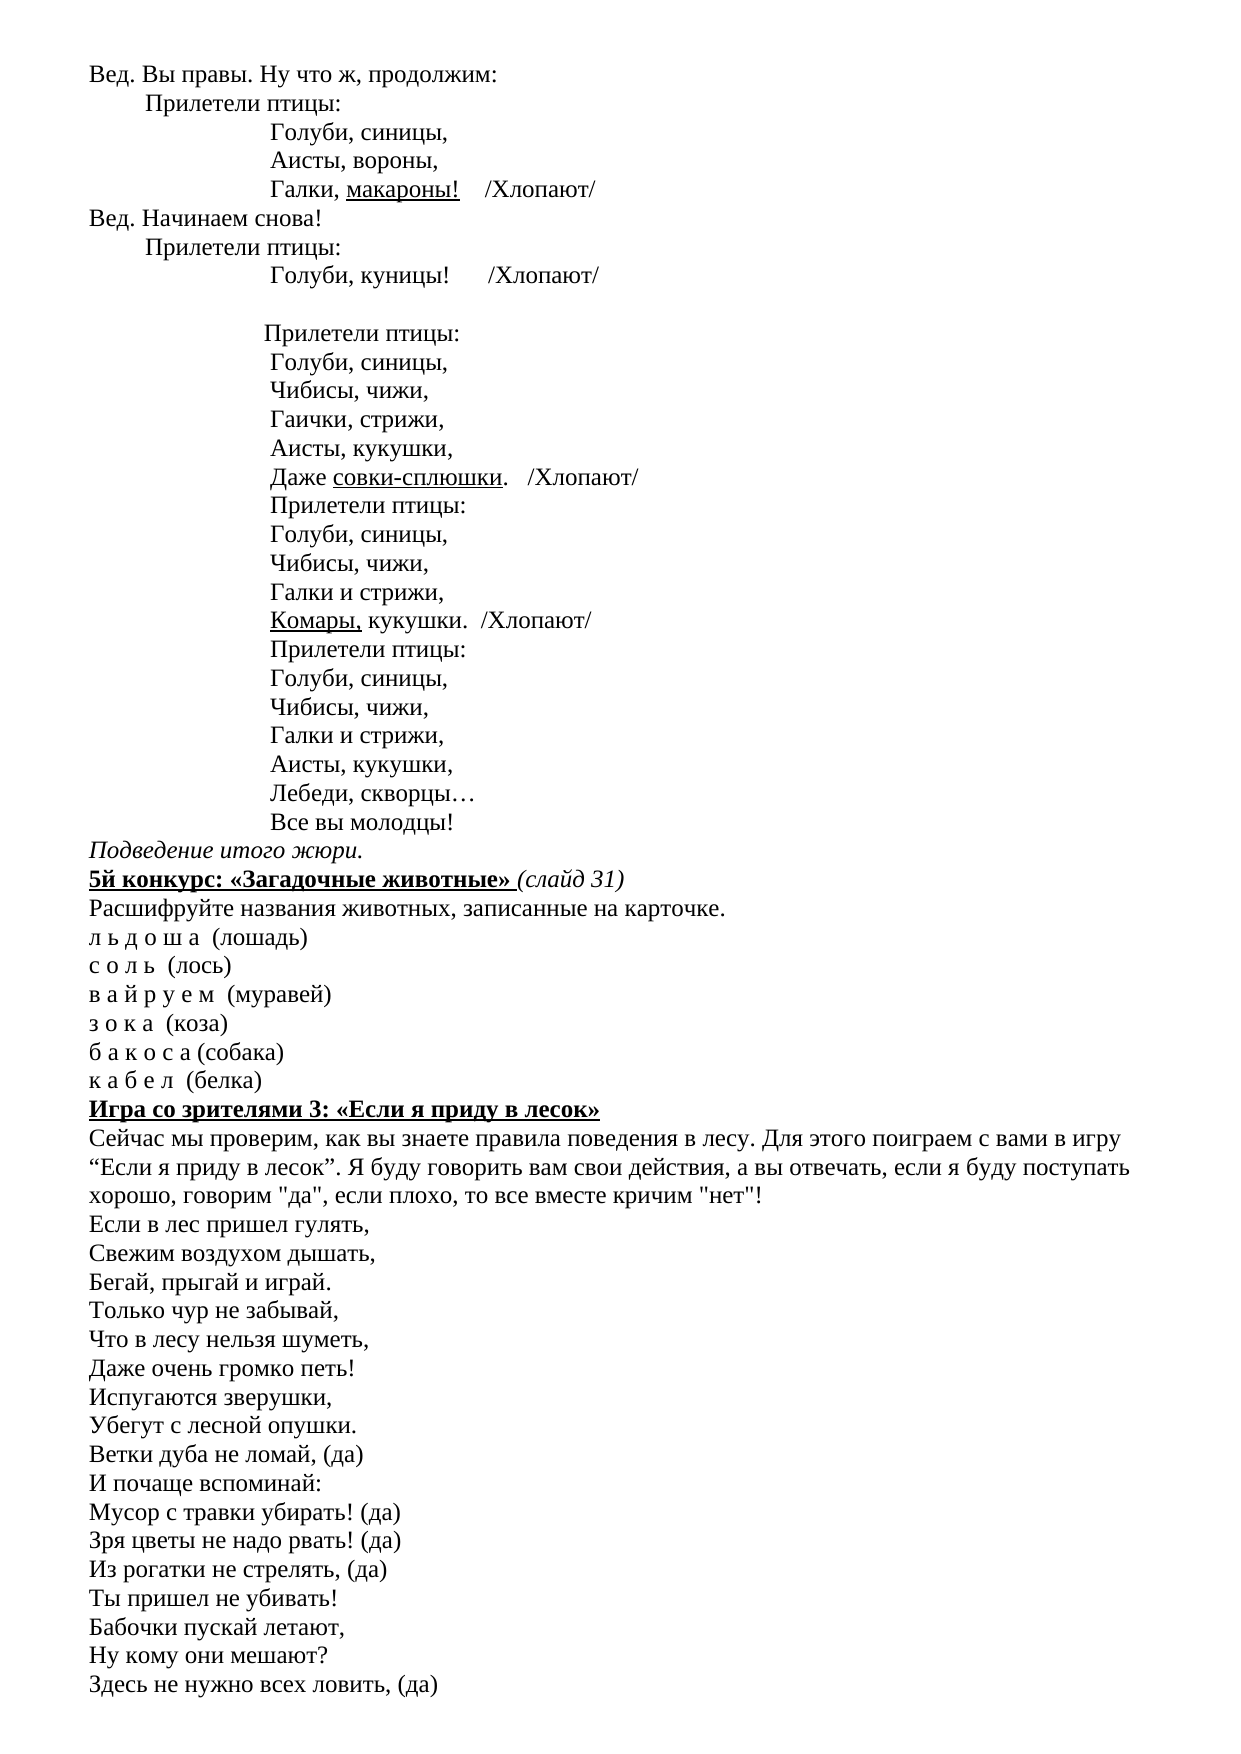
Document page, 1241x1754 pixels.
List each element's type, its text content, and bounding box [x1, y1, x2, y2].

text Аисты, кукушки, [89, 749, 1152, 778]
text Все вы молодцы! [89, 807, 1152, 835]
text л ь д о ш а (лошадь) [89, 922, 1152, 950]
text Бегай, прыгай и играй. [89, 1267, 1152, 1295]
text Прилетели птицы: [89, 634, 1152, 663]
text Здесь не нужно всех ловить, (да) [89, 1669, 1152, 1698]
text Галки и стрижи, [89, 720, 1152, 749]
text Только чур не забывай, [89, 1295, 1152, 1324]
text б а к о с а (собака) [89, 1037, 1152, 1065]
text Бабочки пускай летают, [89, 1612, 1152, 1640]
text Убегут с лесной опушки. [89, 1410, 1152, 1439]
text Если в лес пришел гулять, [89, 1209, 1152, 1238]
text к а б е л (белка) [89, 1065, 1152, 1094]
text Даже совки-сплюшки. /Хлопают/ [89, 462, 1152, 490]
text з о к а (коза) [89, 1008, 1152, 1037]
text Игра со зрителями 3: «Если я приду в лесок» [89, 1094, 1152, 1123]
text Вед. Начинаем снова! [89, 203, 1152, 232]
text в а й р у е м (муравей) [89, 979, 1152, 1008]
text Испугаются зверушки, [89, 1382, 1152, 1410]
text Ты пришел не убивать! [89, 1583, 1152, 1612]
text Ветки дуба не ломай, (да) [89, 1439, 1152, 1468]
text Мусор с травки убирать! (да) [89, 1497, 1152, 1525]
text Что в лесу нельзя шуметь, [89, 1324, 1152, 1353]
text Сейчас мы проверим, как вы знаете правила поведения в лесу. Для этого поиграем с вами в игру “Если я приду в лесок”. Я буду говорить вам свои действия, а вы отвечать, если я буду поступать хорошо, говорим "да", если плохо, то все вместе кричим "нет"! [89, 1123, 1152, 1209]
text Прилетели птицы: [89, 232, 1152, 260]
text Даже очень громко петь! [89, 1353, 1152, 1382]
text Лебеди, скворцы… [89, 778, 1152, 807]
text Чибисы, чижи, [89, 692, 1152, 720]
text Галки и стрижи, [89, 577, 1152, 605]
text И почаще вспоминай: [89, 1468, 1152, 1497]
text Аисты, вороны, [89, 145, 1152, 174]
text Аисты, кукушки, [89, 433, 1152, 462]
text Прилетели птицы: [89, 88, 1152, 117]
text Комары, кукушки. /Хлопают/ [89, 605, 1152, 634]
text Прилетели птицы: [89, 490, 1152, 519]
text 5й конкурс: «Загадочные животные» (слайд 31) [89, 864, 1152, 893]
text Ну кому они мешают? [89, 1640, 1152, 1669]
text Гаички, стрижи, [89, 404, 1152, 433]
text Прилетели птицы: [89, 318, 1152, 347]
text Чибисы, чижи, [89, 548, 1152, 577]
text Голуби, синицы, [89, 117, 1152, 145]
text Галки, макароны! /Хлопают/ [89, 174, 1152, 203]
text Из рогатки не стрелять, (да) [89, 1554, 1152, 1583]
text Свежим воздухом дышать, [89, 1238, 1152, 1267]
text Подведение итого жюри. [89, 835, 1152, 864]
text с о л ь (лось) [89, 950, 1152, 979]
text Расшифруйте названия животных, записанные на карточке. [89, 893, 1152, 922]
text Голуби, куницы! /Хлопают/ [89, 260, 1152, 289]
text Голуби, синицы, [89, 519, 1152, 548]
text Голуби, синицы, [89, 347, 1152, 375]
text Чибисы, чижи, [89, 375, 1152, 404]
text Зря цветы не надо рвать! (да) [89, 1525, 1152, 1554]
text Голуби, синицы, [89, 663, 1152, 692]
text Вед. Вы правы. Ну что ж, продолжим: [89, 59, 1152, 88]
